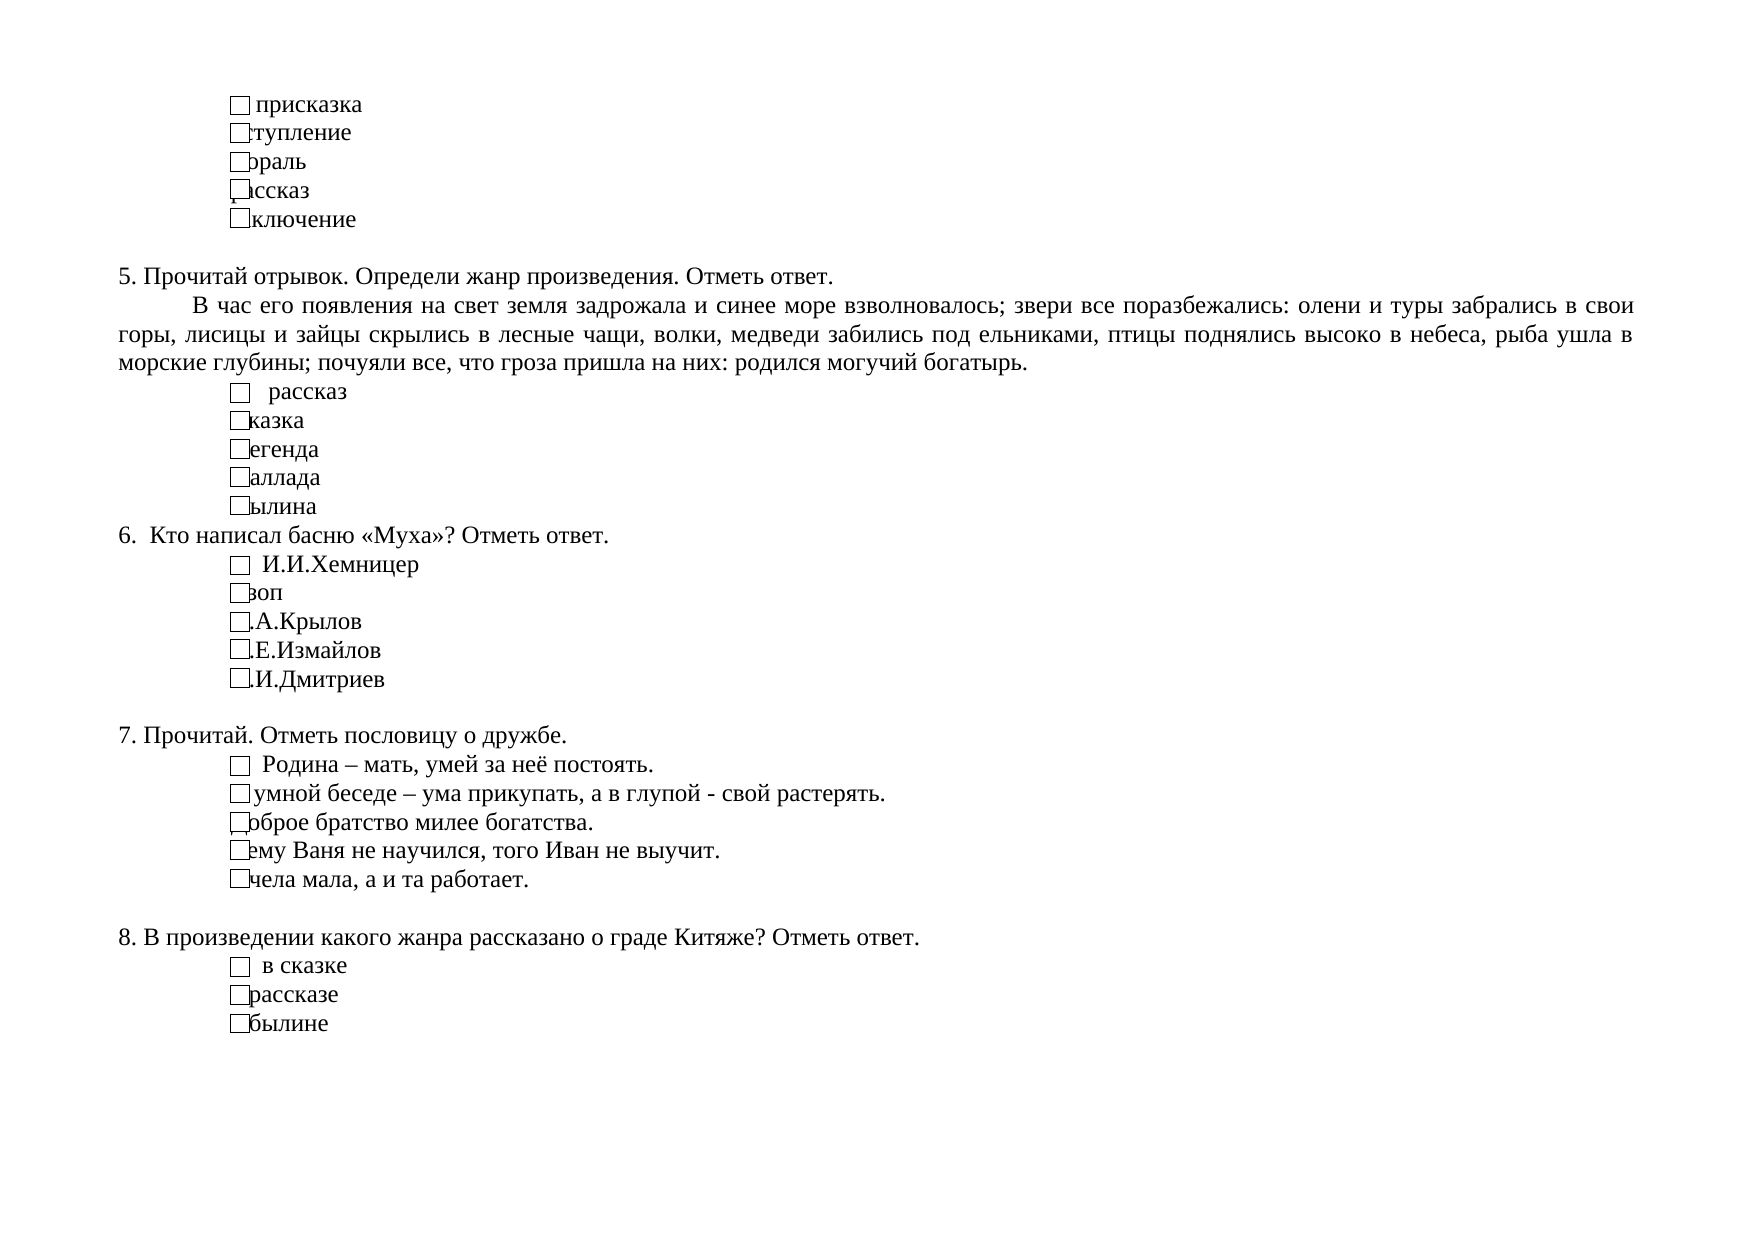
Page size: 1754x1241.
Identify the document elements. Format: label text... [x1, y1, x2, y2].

text в рассказе [118, 979, 1636, 1008]
text В умной беседе – ума прикупать, а в глупой - свой растерять. [118, 778, 1636, 807]
text мораль [118, 146, 1636, 175]
text баллада [118, 462, 1636, 491]
text Родина – мать, умей за неё постоять. [118, 749, 1636, 778]
text 7. Прочитай. Отметь пословицу о дружбе. [118, 720, 1636, 749]
text 5. Прочитай отрывок. Определи жанр произведения. Отметь ответ. [118, 261, 1636, 290]
text Эзоп [118, 577, 1636, 606]
text былина [118, 491, 1636, 520]
text в былине [118, 1008, 1636, 1037]
text А.Е.Измайлов [118, 635, 1636, 664]
text Доброе братство милее богатства. [118, 807, 1636, 835]
text Чему Ваня не научился, того Иван не выучит. [118, 835, 1636, 864]
text рассказ [118, 175, 1636, 204]
text И.И.Хемницер [118, 549, 1636, 577]
text 6. Кто написал басню «Муха»? Отметь ответ. [118, 520, 1636, 549]
text в сказке [118, 950, 1636, 979]
text заключение [118, 204, 1636, 232]
text И.И.Дмитриев [118, 664, 1636, 692]
text легенда [118, 434, 1636, 462]
text рассказ [118, 376, 1636, 405]
text сказка [118, 405, 1636, 434]
text И.А.Крылов [118, 606, 1636, 635]
text Пчела мала, а и та работает. [118, 864, 1636, 893]
text В час его появления на свет земля задрожала и синее море взволновалось; звери все поразбежались: олени и туры забрались в свои горы, лисицы и зайцы скрылись в лесные чащи, волки, медведи забились под ельниками, птицы поднялись высоко в небеса, рыба ушла в морские глубины; почуяли все, что гроза пришла на них: родился могучий богатырь. [118, 290, 1636, 376]
text присказка [118, 89, 1636, 117]
text вступление [118, 117, 1636, 146]
text 8. В произведении какого жанра рассказано о граде Китяже? Отметь ответ. [118, 922, 1636, 950]
